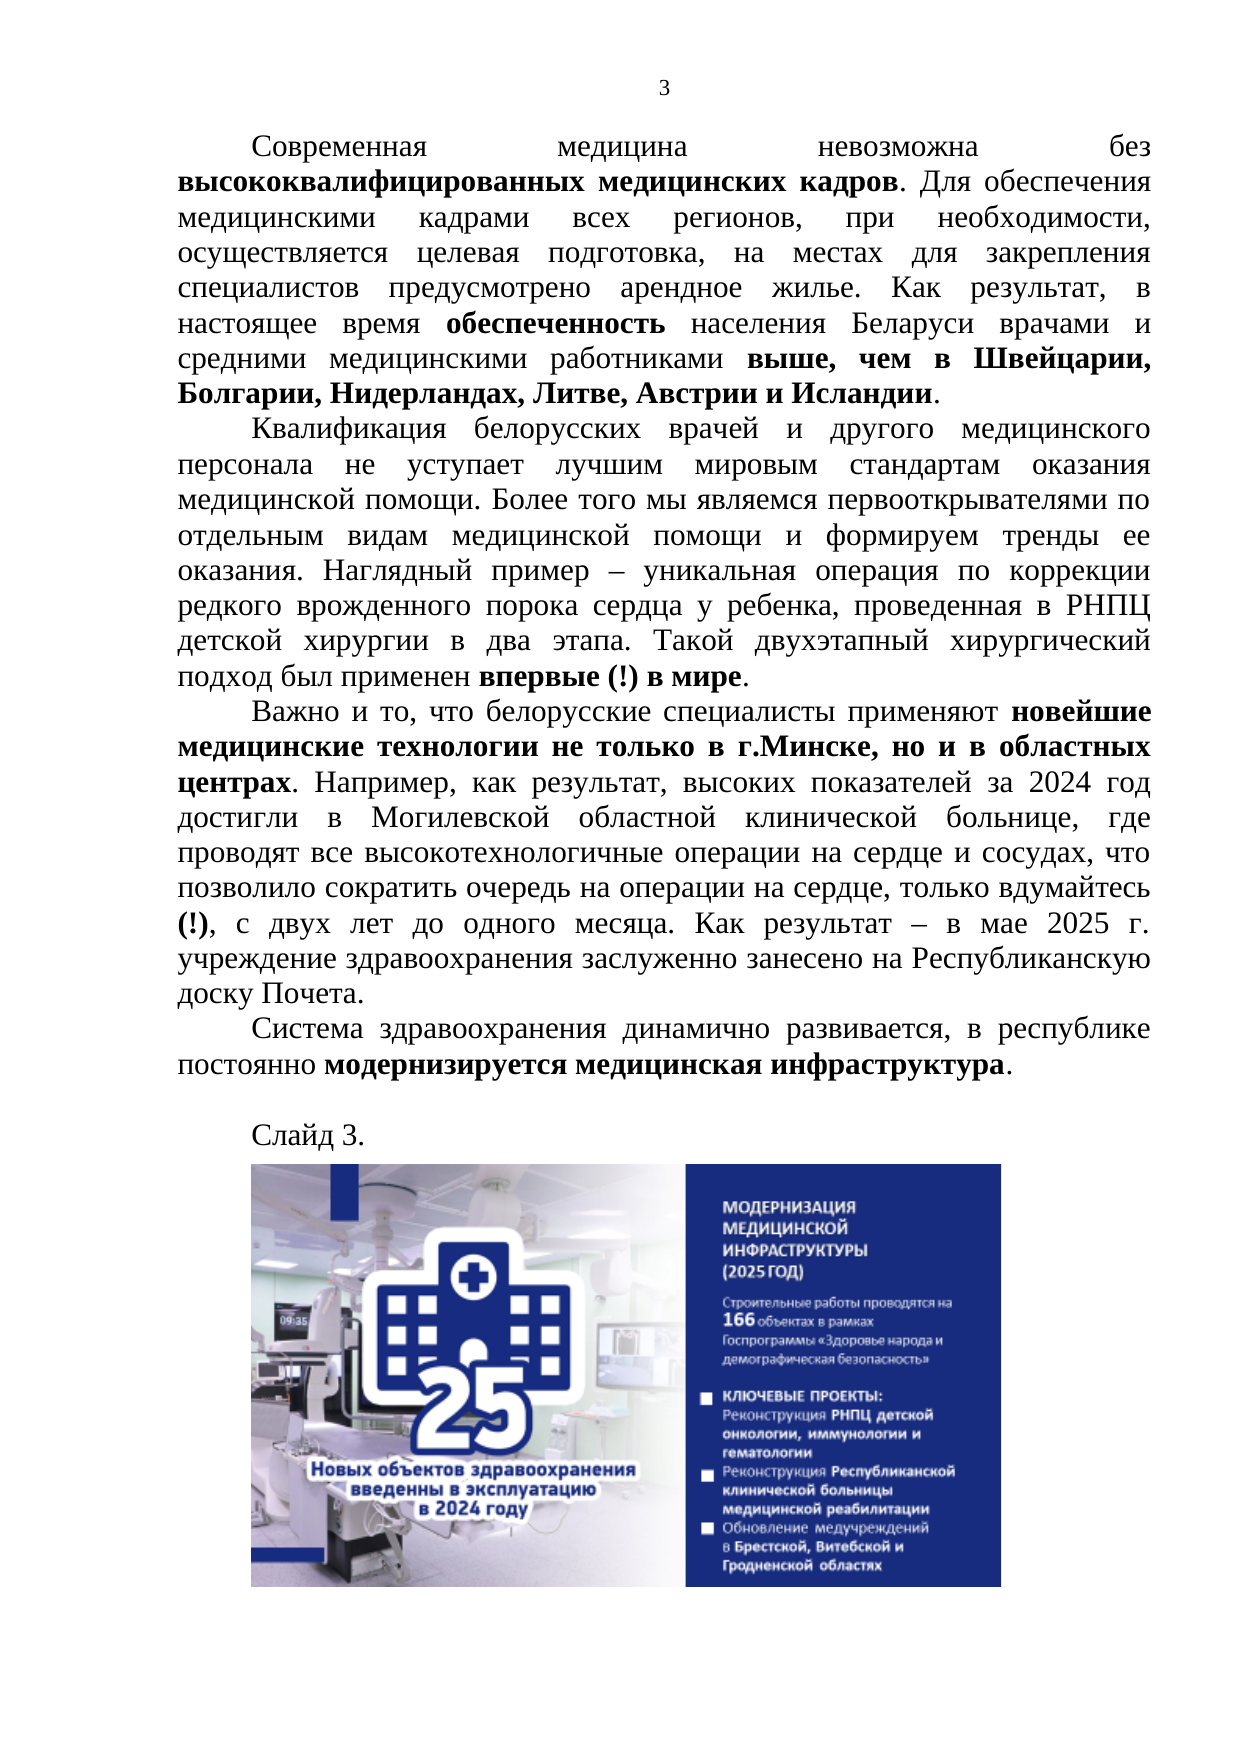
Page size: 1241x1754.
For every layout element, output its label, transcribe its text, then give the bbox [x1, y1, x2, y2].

picture [251, 1164, 1002, 1587]
text Важно и то, что белорусские специалисты применяют новейшие медицинские технологии не только в г.Минске, но и в областных центрах. Например, как результат, высоких показателей за 2024 год достигли в Могилевской областной клинической больнице, где проводят все высокотехнологичные операции на сердце и сосудах, что позволило сократить очередь на операции на сердце, только вдумайтесь (!), с двух лет до одного месяца. Как результат – в мае 2025 г. учреждение здравоохранения заслуженно занесено на Республиканскую доску Почета. [177, 693, 1152, 1011]
text Квалификация белорусских врачей и другого медицинского персонала не уступает лучшим мировым стандартам оказания медицинской помощи. Более того мы являемся первооткрывателями по отдельным видам медицинской помощи и формируем тренды ее оказания. Наглядный пример – уникальная операция по коррекции редкого врожденного порока сердца у ребенка, проведенная в РНПЦ детской хирургии в два этапа. Такой двухэтапный хирургический подход был применен впервые (!) в мире. [177, 411, 1152, 693]
text Современная медицина невозможна без высококвалифицированных медицинских кадров. Для обеспечения медицинскими кадрами всех регионов, при необходимости, осуществляется целевая подготовка, на местах для закрепления специалистов предусмотрено арендное жилье. Как результат, в настоящее время обеспеченность населения Беларуси врачами и средними медицинскими работниками выше, чем в Швейцарии, Болгарии, Нидерландах, Литве, Австрии и Исландии. [177, 128, 1152, 411]
text Система здравоохранения динамично развивается, в республике постоянно модернизируется медицинская инфраструктура. [177, 1011, 1152, 1081]
text Слайд 3. [177, 1116, 1152, 1152]
